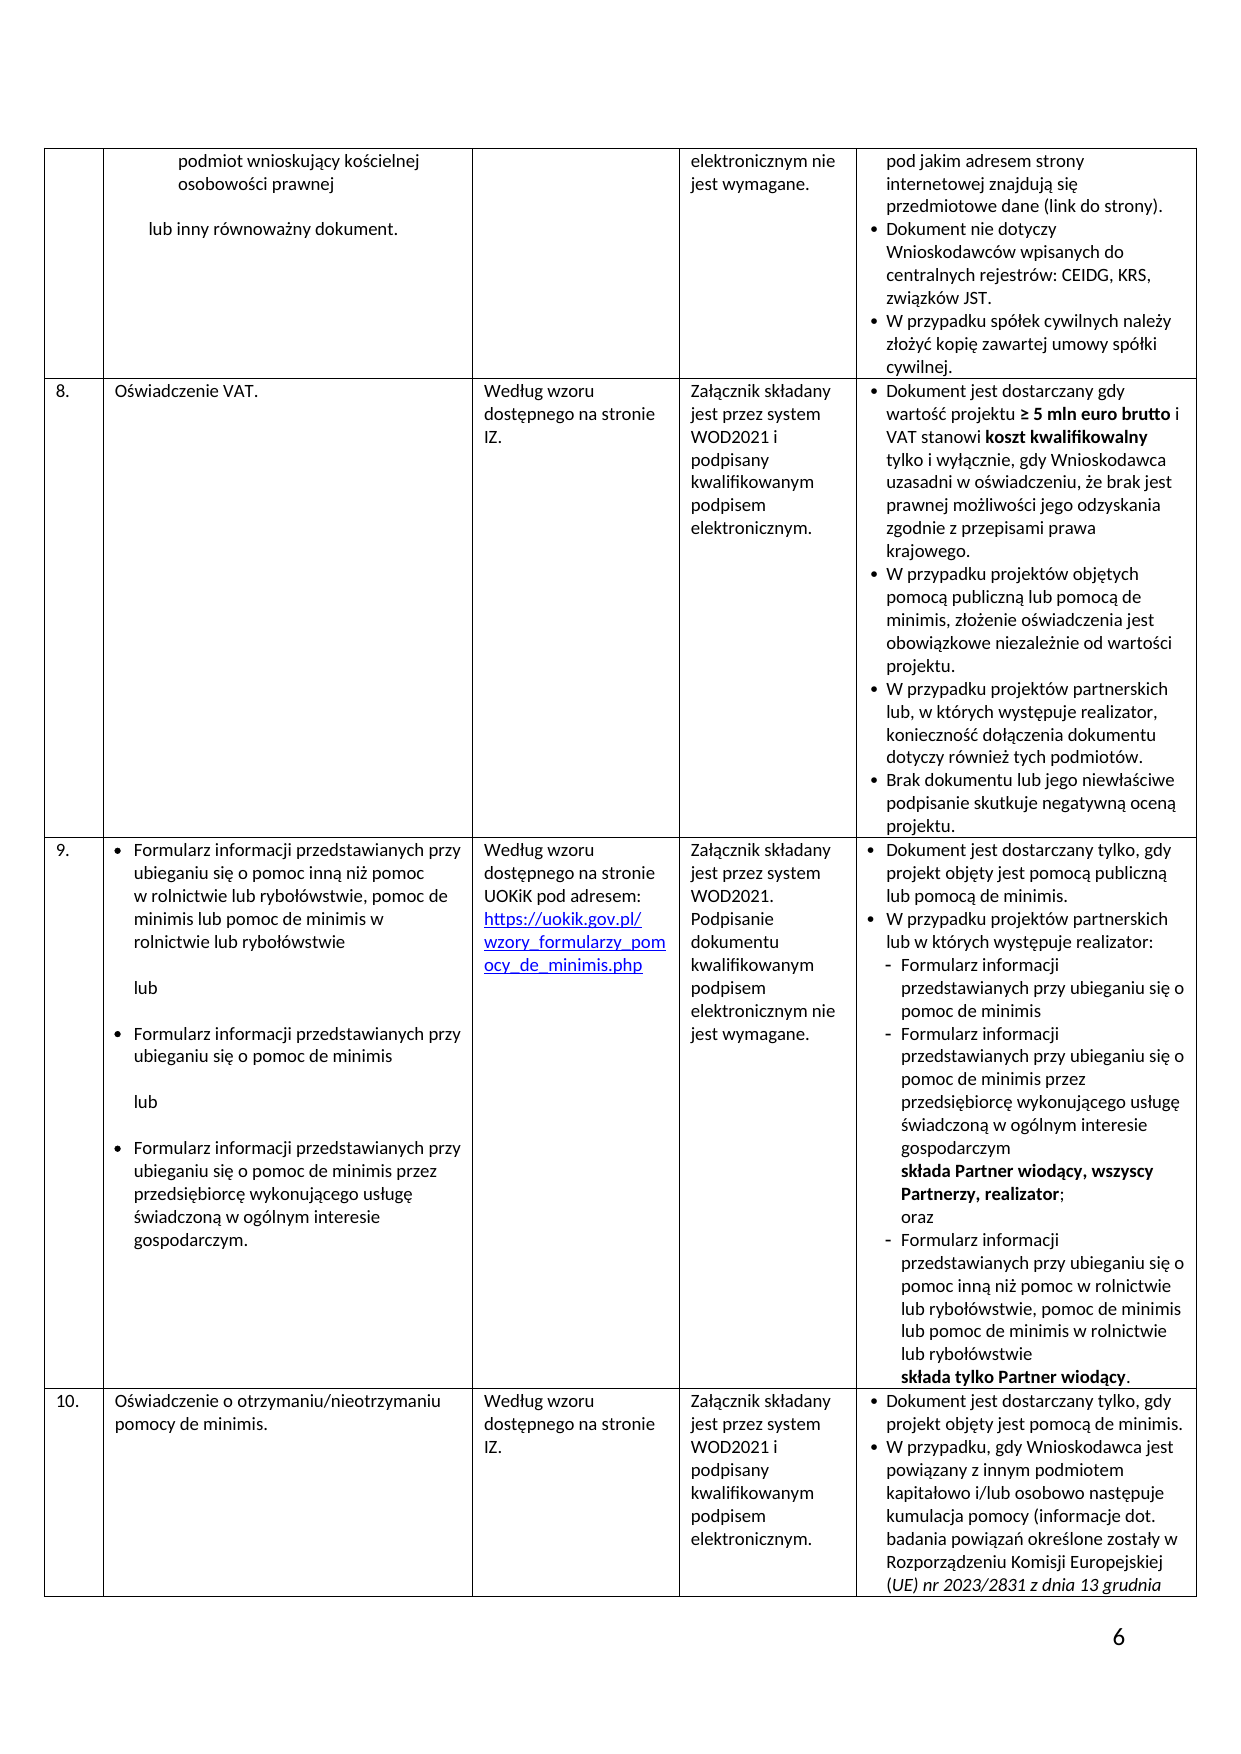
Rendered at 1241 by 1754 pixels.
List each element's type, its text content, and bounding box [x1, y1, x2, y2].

table_cell 8. [45, 379, 103, 837]
table_cell Dokument jest dostarczany tylko, gdy projekt objęty jest pomocą publiczną lub pomocą de minimis. W przypadku projektów partnerskich lub w których występuje realizator: Formularz informacji przedstawianych przy ubieganiu się o pomoc de minimis Formularz informacji przedstawianych przy ubieganiu się o pomoc de minimis przez przedsiębiorcę wykonującego usługę świadczoną w ogólnym interesie gospodarczym składa Partner wiodący, wszyscy Partnerzy, realizator; oraz Formularz informacji przedstawianych przy ubieganiu się o pomoc inną niż pomoc w rolnictwie lub rybołówstwie, pomoc de minimis lub pomoc de minimis w rolnictwie lub rybołówstwie składa tylko Partner wiodący. [857, 838, 1196, 1388]
table_cell Według wzoru dostępnego na stronie IZ. [473, 379, 679, 837]
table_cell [104, 1389, 472, 1596]
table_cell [473, 149, 679, 378]
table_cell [857, 149, 1196, 378]
table_cell 10. [45, 1389, 103, 1596]
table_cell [104, 149, 472, 378]
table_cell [473, 1389, 679, 1596]
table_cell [680, 149, 856, 378]
table_cell Oświadczenie VAT. [104, 379, 472, 837]
table_cell 7. [45, 149, 103, 378]
table_cell Załącznik składany jest przez system WOD2021. Podpisanie dokumentu kwalifikowanym podpisem elektronicznym nie jest wymagane. [680, 838, 856, 1388]
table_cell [857, 1389, 1196, 1596]
table_cell Według wzoru dostępnego na stronie UOKiK pod adresem: https://uokik.gov.pl/wzory_formularzy_pomocy_de_minimis.php [473, 838, 679, 1388]
table_cell Formularz informacji przedstawianych przy ubieganiu się o pomoc inną niż pomoc w rolnictwie lub rybołówstwie, pomoc de minimis lub pomoc de minimis w rolnictwie lub rybołówstwie lub Formularz informacji przedstawianych przy ubieganiu się o pomoc de minimis lub Formularz informacji przedstawianych przy ubieganiu się o pomoc de minimis przez przedsiębiorcę wykonującego usługę świadczoną w ogólnym interesie gospodarczym. [104, 838, 472, 1388]
table_cell Dokument jest dostarczany gdy wartość projektu ≥ 5 mln euro brutto i VAT stanowi koszt kwalifikowalny tylko i wyłącznie, gdy Wnioskodawca uzasadni w oświadczeniu, że brak jest prawnej możliwości jego odzyskania zgodnie z przepisami prawa krajowego. W przypadku projektów objętych pomocą publiczną lub pomocą de minimis, złożenie oświadczenia jest obowiązkowe niezależnie od wartości projektu. W przypadku projektów partnerskich lub, w których występuje realizator, konieczność dołączenia dokumentu dotyczy również tych podmiotów. Brak dokumentu lub jego niewłaściwe podpisanie skutkuje negatywną oceną projektu. [857, 379, 1196, 837]
table_cell 9. [45, 838, 103, 1388]
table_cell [680, 1389, 856, 1596]
table_cell Załącznik składany jest przez system WOD2021 i podpisany kwalifikowanym podpisem elektronicznym. [680, 379, 856, 837]
